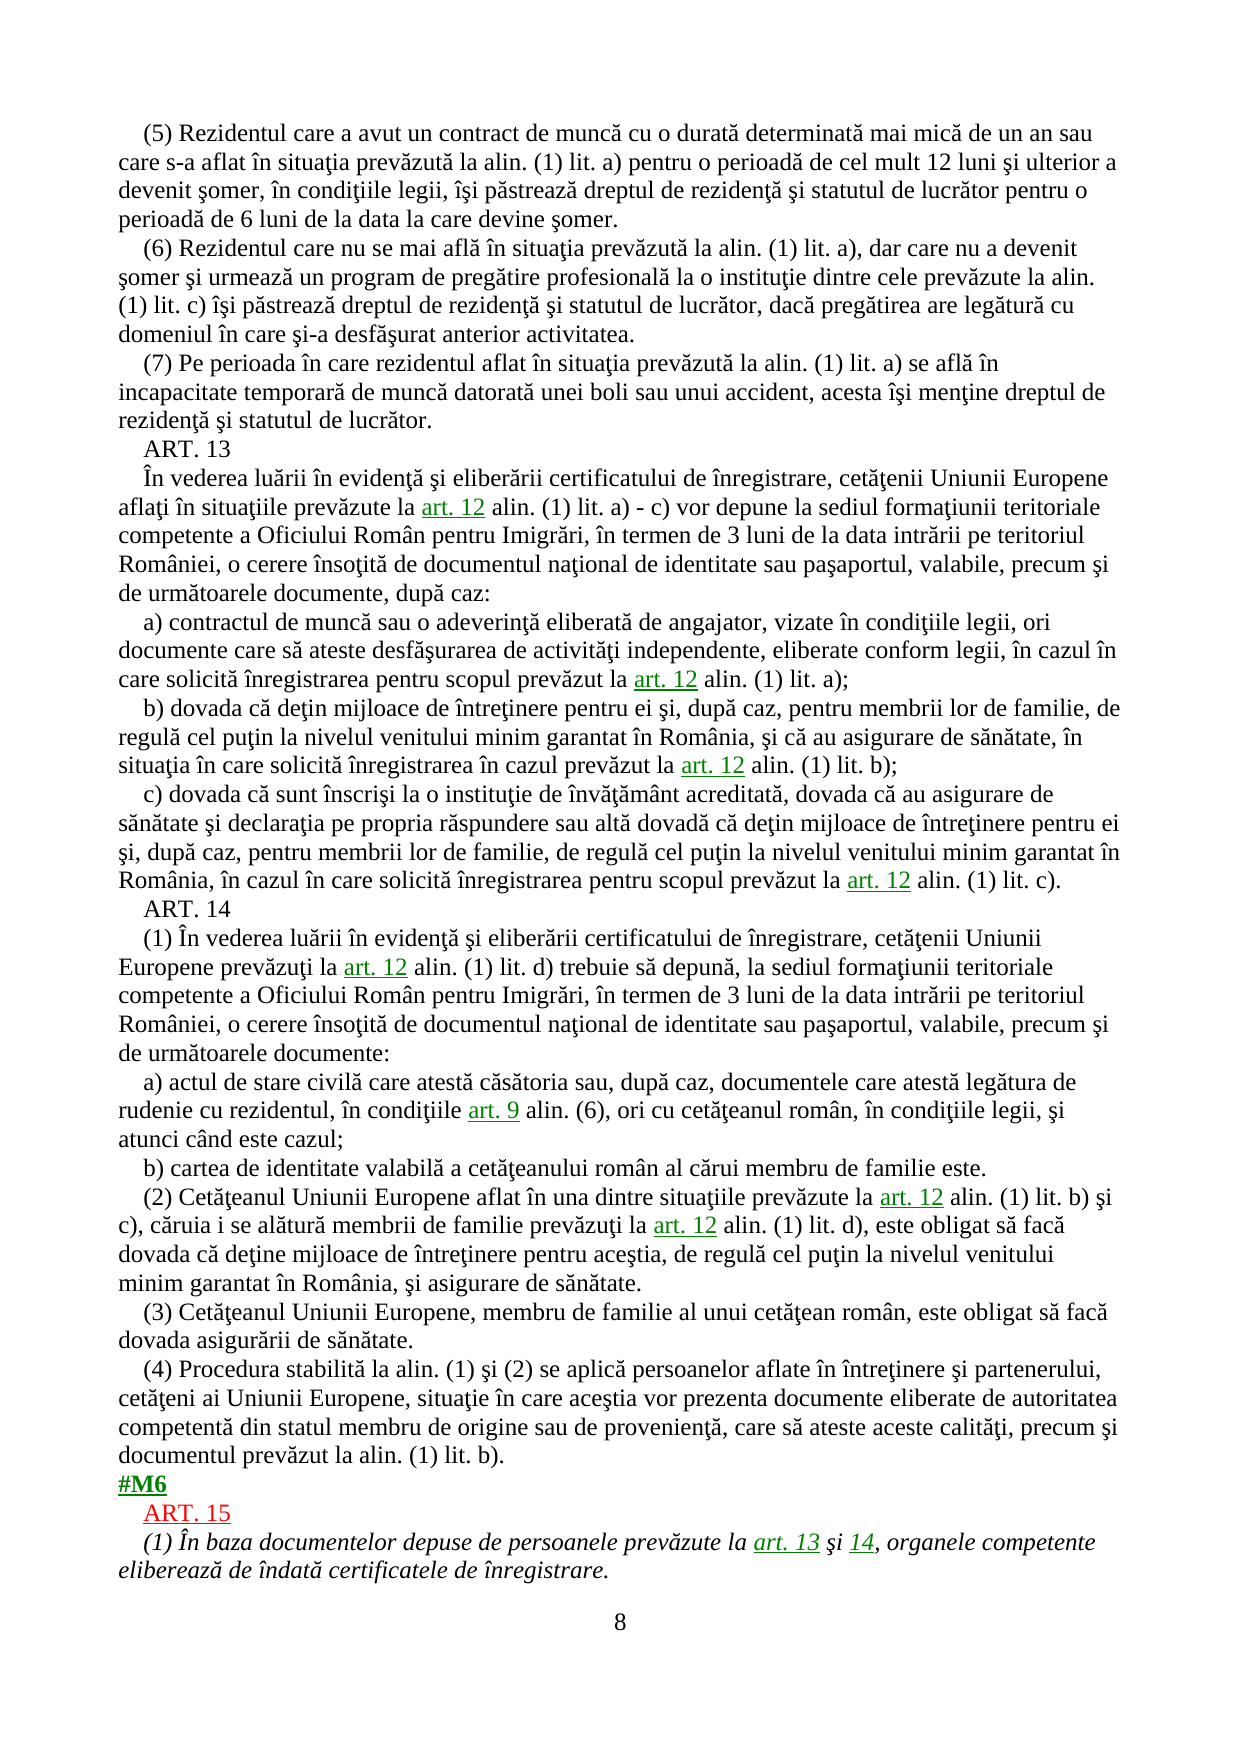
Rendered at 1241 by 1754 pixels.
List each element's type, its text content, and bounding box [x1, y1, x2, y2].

text (6) Rezidentul care nu se mai află în situaţia prevăzută la alin. (1) lit. a), dar care nu a devenit şomer şi urmează un program de pregătire profesională la o instituţie dintre cele prevăzute la alin. (1) lit. c) îşi păstrează dreptul de rezidenţă şi statutul de lucrător, dacă pregătirea are legătură cu domeniul în care şi-a desfăşurat anterior activitatea. [118, 233, 1122, 348]
text În vederea luării în evidenţă şi eliberării certificatului de înregistrare, cetăţenii Uniunii Europene aflaţi în situaţiile prevăzute la art. 12 alin. (1) lit. a) - c) vor depune la sediul formaţiunii teritoriale competente a Oficiului Român pentru Imigrări, în termen de 3 luni de la data intrării pe teritoriul României, o cerere însoţită de documentul naţional de identitate sau paşaportul, valabile, precum şi de următoarele documente, după caz: [118, 463, 1122, 607]
text (7) Pe perioada în care rezidentul aflat în situaţia prevăzută la alin. (1) lit. a) se află în incapacitate temporară de muncă datorată unei boli sau unui accident, acesta îşi menţine dreptul de rezidenţă şi statutul de lucrător. [118, 348, 1122, 434]
text b) dovada că deţin mijloace de întreţinere pentru ei şi, după caz, pentru membrii lor de familie, de regulă cel puţin la nivelul venitului minim garantat în România, şi că au asigurare de sănătate, în situaţia în care solicită înregistrarea în cazul prevăzut la art. 12 alin. (1) lit. b); [118, 693, 1122, 779]
text (4) Procedura stabilită la alin. (1) şi (2) se aplică persoanelor aflate în întreţinere şi partenerului, cetăţeni ai Uniunii Europene, situaţie în care aceştia vor prezenta documente eliberate de autoritatea competentă din statul membru de origine sau de provenienţă, care să ateste aceste calităţi, precum şi documentul prevăzut la alin. (1) lit. b). [118, 1354, 1122, 1469]
text ART. 14 [118, 894, 1122, 923]
text a) contractul de muncă sau o adeverinţă eliberată de angajator, vizate în condiţiile legii, ori documente care să ateste desfăşurarea de activităţi independente, eliberate conform legii, în cazul în care solicită înregistrarea pentru scopul prevăzut la art. 12 alin. (1) lit. a); [118, 607, 1122, 693]
text ART. 13 [118, 434, 1122, 463]
text #M6 [118, 1469, 1122, 1498]
text (5) Rezidentul care a avut un contract de muncă cu o durată determinată mai mică de un an sau care s-a aflat în situaţia prevăzută la alin. (1) lit. a) pentru o perioadă de cel mult 12 luni şi ulterior a devenit şomer, în condiţiile legii, îşi păstrează dreptul de rezidenţă şi statutul de lucrător pentru o perioadă de 6 luni de la data la care devine şomer. [118, 118, 1122, 233]
text (2) Cetăţeanul Uniunii Europene aflat în una dintre situaţiile prevăzute la art. 12 alin. (1) lit. b) şi c), căruia i se alătură membrii de familie prevăzuţi la art. 12 alin. (1) lit. d), este obligat să facă dovada că deţine mijloace de întreţinere pentru aceştia, de regulă cel puţin la nivelul venitului minim garantat în România, şi asigurare de sănătate. [118, 1182, 1122, 1297]
text (1) În vederea luării în evidenţă şi eliberării certificatului de înregistrare, cetăţenii Uniunii Europene prevăzuţi la art. 12 alin. (1) lit. d) trebuie să depună, la sediul formaţiunii teritoriale competente a Oficiului Român pentru Imigrări, în termen de 3 luni de la data intrării pe teritoriul României, o cerere însoţită de documentul naţional de identitate sau paşaportul, valabile, precum şi de următoarele documente: [118, 923, 1122, 1067]
text (1) În baza documentelor depuse de persoanele prevăzute la art. 13 şi 14, organele competente eliberează de îndată certificatele de înregistrare. [118, 1527, 1122, 1584]
text (3) Cetăţeanul Uniunii Europene, membru de familie al unui cetăţean român, este obligat să facă dovada asigurării de sănătate. [118, 1297, 1122, 1354]
text c) dovada că sunt înscrişi la o instituţie de învăţământ acreditată, dovada că au asigurare de sănătate şi declaraţia pe propria răspundere sau altă dovadă că deţin mijloace de întreţinere pentru ei şi, după caz, pentru membrii lor de familie, de regulă cel puţin la nivelul venitului minim garantat în România, în cazul în care solicită înregistrarea pentru scopul prevăzut la art. 12 alin. (1) lit. c). [118, 779, 1122, 894]
text a) actul de stare civilă care atestă căsătoria sau, după caz, documentele care atestă legătura de rudenie cu rezidentul, în condiţiile art. 9 alin. (6), ori cu cetăţeanul român, în condiţiile legii, şi atunci când este cazul; [118, 1067, 1122, 1153]
text b) cartea de identitate valabilă a cetăţeanului român al cărui membru de familie este. [118, 1153, 1122, 1182]
text ART. 15 [118, 1498, 1122, 1527]
